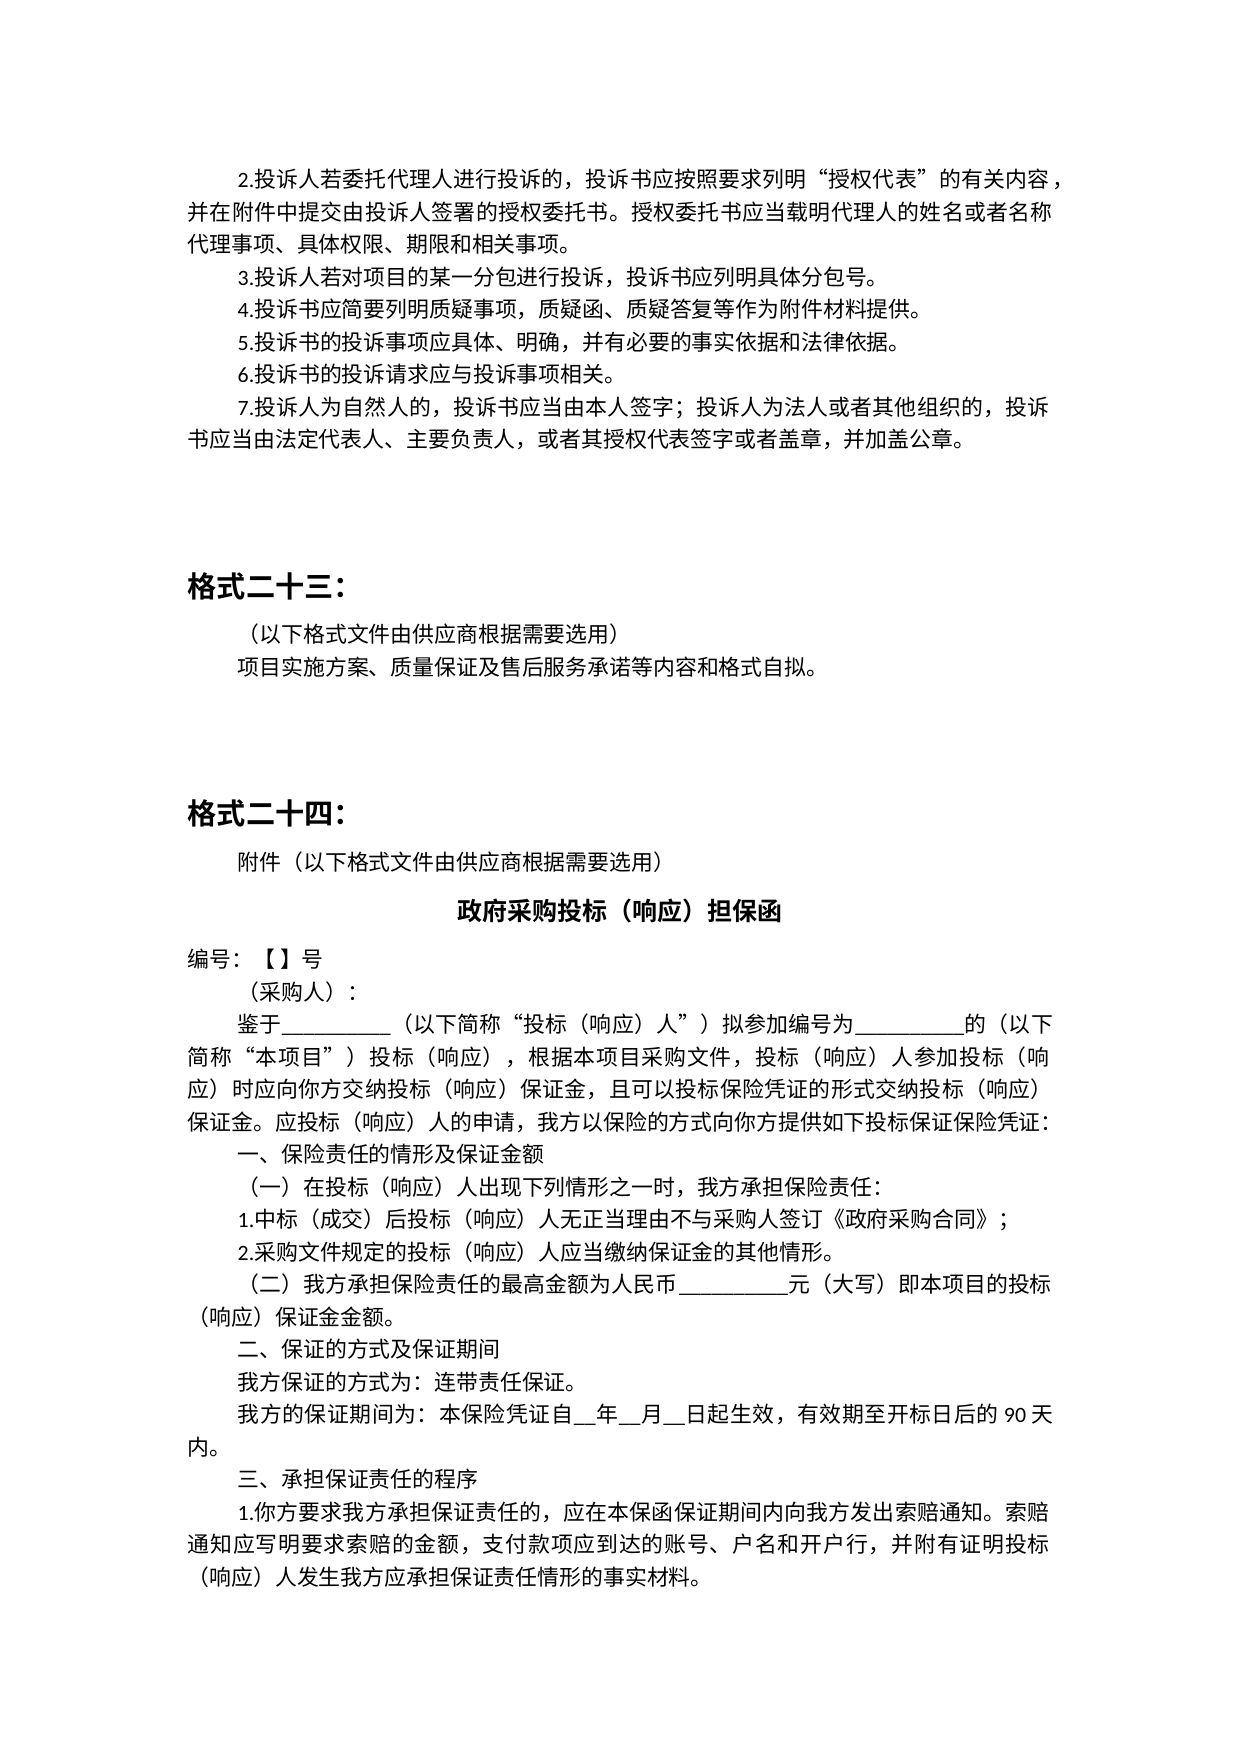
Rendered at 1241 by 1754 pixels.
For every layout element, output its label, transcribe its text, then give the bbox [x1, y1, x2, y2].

text 三、承担保证责任的程序 [187, 1462, 1053, 1494]
text 5.投诉书的投诉事项应具体、明确，并有必要的事实依据和法律依据。 [187, 324, 1053, 357]
text 二、保证的方式及保证期间 [187, 1332, 1053, 1364]
text （二）我方承担保险责任的最高金额为人民币__________元（大写）即本项目的投标（响应）保证金金额。 [187, 1267, 1053, 1332]
text 格式二十四： [187, 779, 1053, 844]
text 编号：【 】号 [187, 942, 1053, 974]
text 一、保险责任的情形及保证金额 [187, 1137, 1053, 1169]
text 政府采购投标（响应）担保函 [187, 877, 1053, 942]
text （采购人）： [187, 974, 1053, 1007]
text 附件（以下格式文件由供应商根据需要选用） [187, 844, 1053, 877]
text 格式二十三： [187, 552, 1053, 617]
text 鉴于__________（以下简称“投标（响应）人”）拟参加编号为__________的（以下简称“本项目”）投标（响应），根据本项目采购文件，投标（响应）人参加投标（响应）时应向你方交纳投标（响应）保证金，且可以投标保险凭证的形式交纳投标（响应）保证金。应投标（响应）人的申请，我方以保险的方式向你方提供如下投标保证保险凭证： [187, 1007, 1053, 1137]
text 我方保证的方式为：连带责任保证。 [187, 1364, 1053, 1397]
text 项目实施方案、质量保证及售后服务承诺等内容和格式自拟。 [187, 649, 1053, 682]
text （以下格式文件由供应商根据需要选用） [187, 617, 1053, 649]
text 3.投诉人若对项目的某一分包进行投诉，投诉书应列明具体分包号。 [187, 259, 1053, 292]
text （一）在投标（响应）人出现下列情形之一时，我方承担保险责任： [187, 1169, 1053, 1202]
text 2.采购文件规定的投标（响应）人应当缴纳保证金的其他情形。 [187, 1234, 1053, 1267]
text 2.投诉人若委托代理人进行投诉的，投诉书应按照要求列明“授权代表”的有关内容，并在附件中提交由投诉人签署的授权委托书。授权委托书应当载明代理人的姓名或者名称、代理事项、具体权限、期限和相关事项。 [187, 162, 1053, 259]
text 7.投诉人为自然人的，投诉书应当由本人签字；投诉人为法人或者其他组织的，投诉书应当由法定代表人、主要负责人，或者其授权代表签字或者盖章，并加盖公章。 [187, 389, 1053, 454]
text 6.投诉书的投诉请求应与投诉事项相关。 [187, 357, 1053, 389]
text 1.中标（成交）后投标（响应）人无正当理由不与采购人签订《政府采购合同》； [187, 1202, 1053, 1234]
text 我方的保证期间为：本保险凭证自__年__月__日起生效，有效期至开标日后的90天内。 [187, 1397, 1053, 1462]
text 1.你方要求我方承担保证责任的，应在本保函保证期间内向我方发出索赔通知。索赔通知应写明要求索赔的金额，支付款项应到达的账号、户名和开户行，并附有证明投标（响应）人发生我方应承担保证责任情形的事实材料。 [187, 1494, 1053, 1592]
text 4.投诉书应简要列明质疑事项，质疑函、质疑答复等作为附件材料提供。 [187, 292, 1053, 324]
